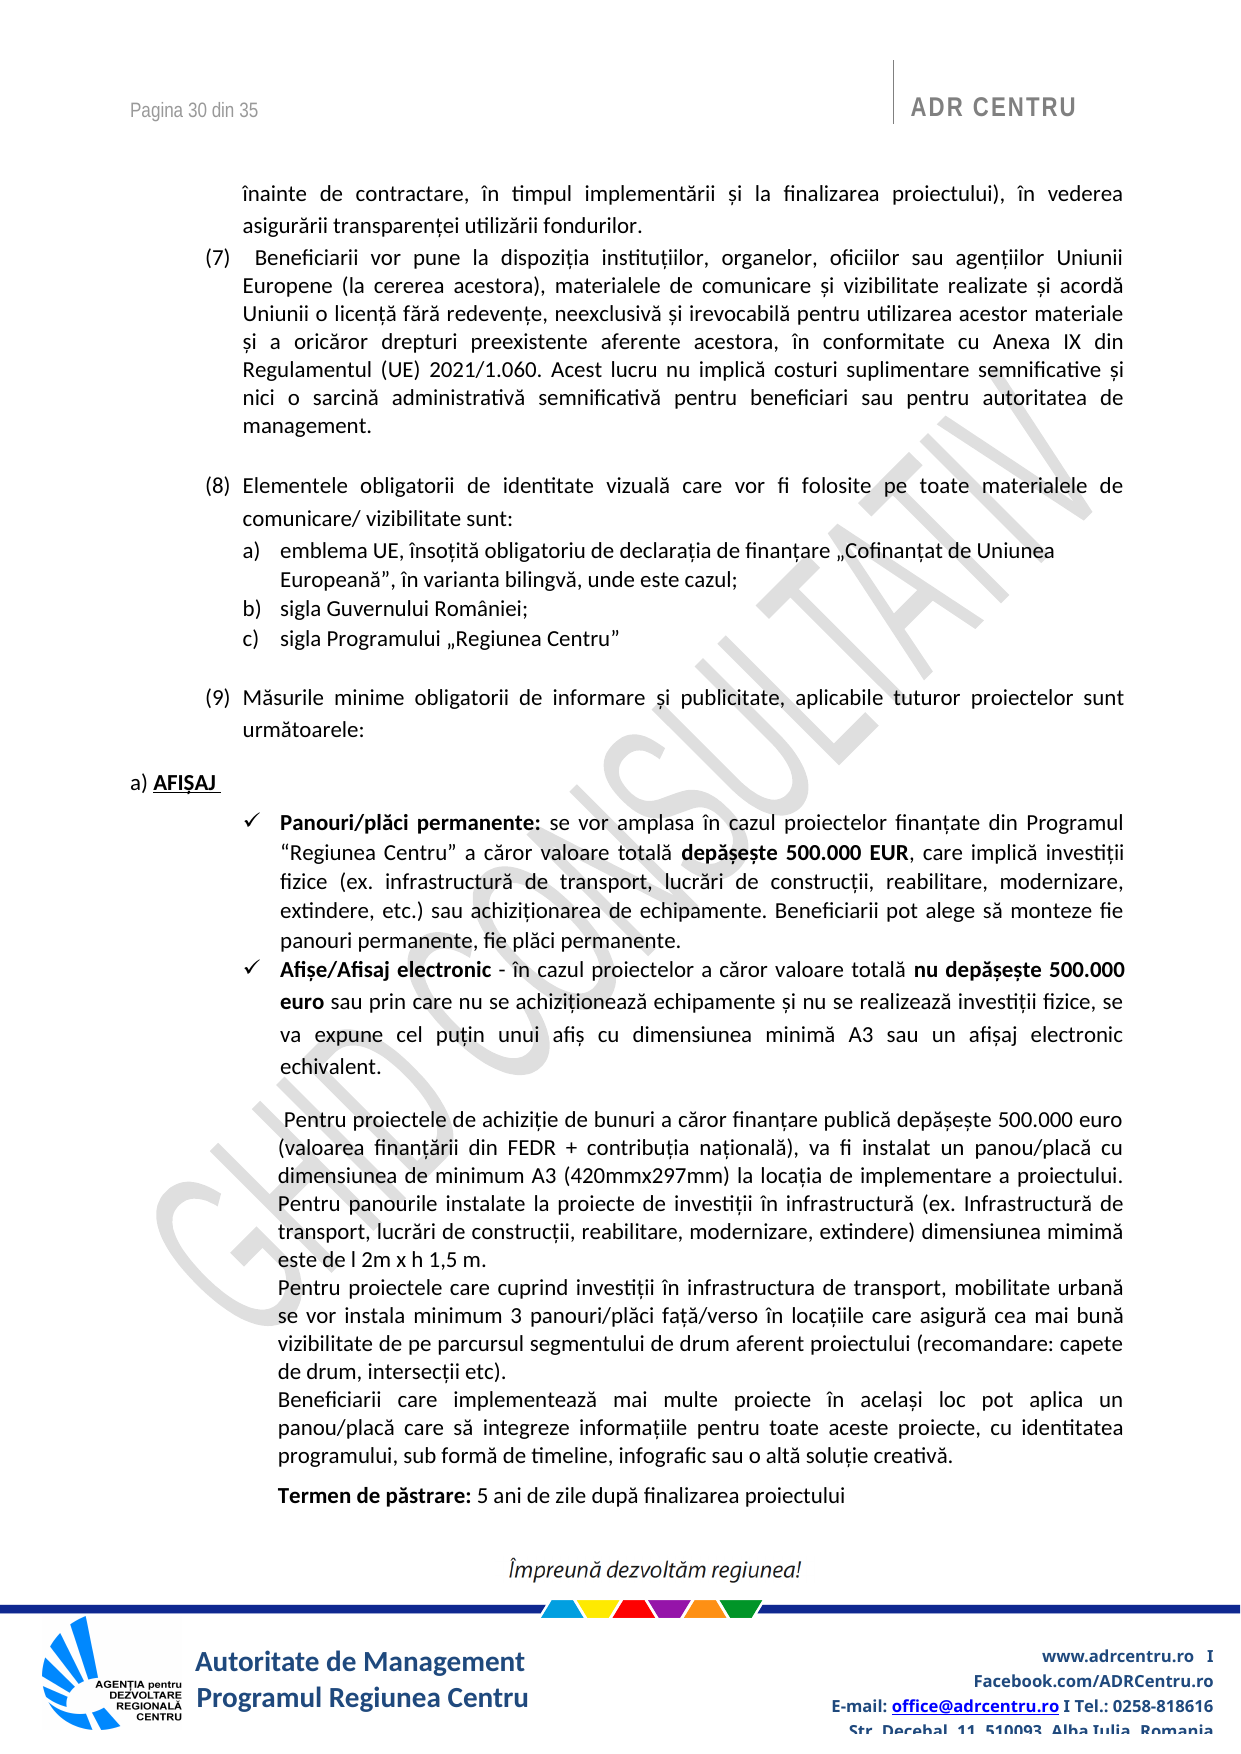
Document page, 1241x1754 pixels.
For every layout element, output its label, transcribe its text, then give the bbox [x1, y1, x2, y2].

text Pentru proiectele care cuprind investiții în infrastructura de transport, mobilitate urbană se vor instala minimum 3 panouri/plăci față/verso în locațiile care asigură cea mai bună vizibilitate de pe parcursul segmentului de drum aferent proiectului (recomandare: capete de drum, intersecții etc). [278, 1273, 1125, 1385]
list sigla Programului „Regiunea Centru” [242, 624, 1125, 652]
list emblema UE, însoțită obligatoriu de declarația de finanțare „Cofinanțat de Uniunea Europeană”, în varianta bilingvă, unde este cazul; [242, 536, 1125, 593]
text Pentru proiectele de achiziție de bunuri a căror finanțare publică depășește 500.000 euro (valoarea finanțării din FEDR + contribuția națională), va fi instalat un panou/placă cu dimensiunea de minimum A3 (420mmx297mm) la locația de implementare a proiectului. Pentru panourile instalate la proiecte de investiții în infrastructură (ex. Infrastructură de transport, lucrări de construcții, reabilitare, modernizare, extindere) dimensiunea mimimă este de l 2m x h 1,5 m. [278, 1105, 1125, 1273]
picture [574, 1600, 1241, 1618]
list Afișe/Afisaj electronic - în cazul proiectelor a căror valoare totală nu depășește 500.000 euro sau prin care nu se achiziționează echipamente și nu se realizează investiții fizice, se va expune cel puțin unui afiș cu dimensiunea minimă A3 sau un afișaj electronic echivalent. [242, 955, 1125, 1080]
text Termen de păstrare: 5 ani de zile după finalizarea proiectului [205, 1482, 1125, 1510]
list Elementele obligatorii de identitate vizuală care vor fi folosite pe toate materialele de comunicare/ vizibilitate sunt: [205, 471, 1125, 532]
picture [495, 1556, 814, 1583]
picture [0, 1600, 550, 1730]
text a) AFIȘAJ [130, 768, 1125, 796]
list sigla Guvernului României; [242, 594, 1125, 623]
list Panouri/plăci permanente: se vor amplasa în cazul proiectelor finanțate din Programul “Regiunea Centru” a căror valoare totală depășește 500.000 EUR, care implică investiții fizice (ex. infrastructură de transport, lucrări de construcții, reabilitare, modernizare, extindere, etc.) sau achiziționarea de echipamente. Beneficiarii pot alege să monteze fie panouri permanente, fie plăci permanente. [242, 808, 1125, 954]
text Beneficiarii care implementează mai multe proiecte în același loc pot aplica un panou/placă care să integreze informațiile pentru toate aceste proiecte, cu identitatea programului, sub formă de timeline, infografic sau o altă soluție creativă. [278, 1385, 1125, 1469]
list Beneficiarii vor pune la dispoziția instituțiilor, organelor, oficiilor sau agențiilor Uniunii Europene (la cererea acestora), materialele de comunicare și vizibilitate realizate și acordă Uniunii o licență fără redevențe, neexclusivă și irevocabilă pentru utilizarea acestor materiale și a oricăror drepturi preexistente aferente acestora, în conformitate cu Anexa IX din Regulamentul (UE) 2021/1.060. Acest lucru nu implică costuri suplimentare semnificative și nici o sarcină administrativă semnificativă pentru beneficiari sau pentru autoritatea de management. [205, 243, 1125, 439]
list Măsurile minime obligatorii de informare şi publicitate, aplicabile tuturor proiectelor sunt următoarele: [205, 683, 1125, 743]
